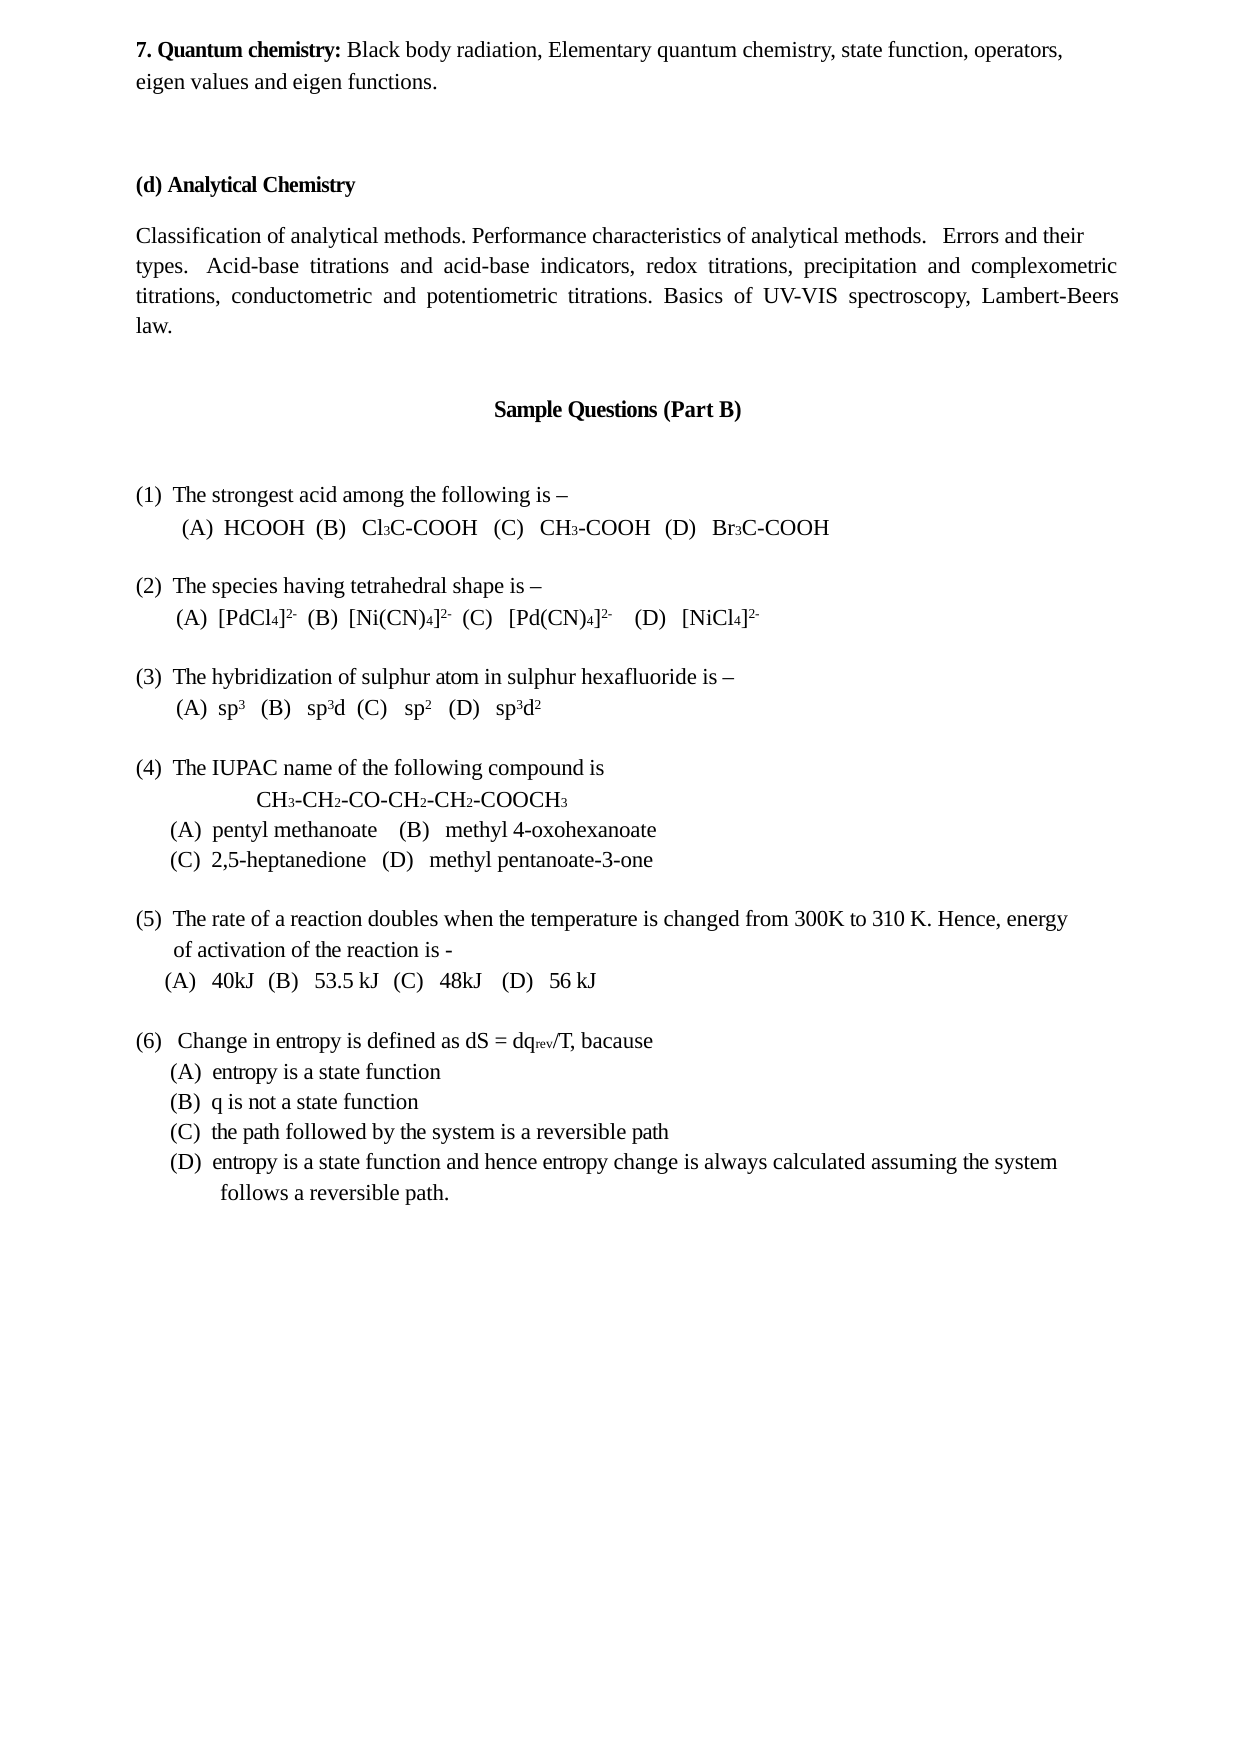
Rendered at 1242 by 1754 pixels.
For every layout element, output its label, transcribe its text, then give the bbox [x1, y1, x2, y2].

text follows a reversible path. [136, 1176, 1242, 1206]
text (A) entropy is a state function [136, 1056, 1242, 1085]
text of activation of the reaction is - [136, 934, 1242, 964]
text (1) The strongest acid among the following is – [136, 474, 1242, 509]
text (A) pentyl methanoate (B) methyl 4-oxohexanoate [136, 814, 1242, 843]
text Sample Questions (Part B) [136, 390, 1242, 424]
text (6) Change in entropy is defined as dS = dqrev/T, bacause [136, 1019, 1242, 1056]
text (A) [PdCl4]2- (B) [Ni(CN)4]2- (C) [Pd(CN)4]2- (D) [NiCl4]2- [136, 600, 1242, 632]
text (d) Analytical Chemistry [136, 171, 1242, 198]
text (A) HCOOH (B) Cl3C-COOH (C) CH3-COOH (D) Br3C-COOH [136, 509, 1242, 541]
text Classification of analytical methods. Performance characteristics of analytical methods. Errors and their [136, 223, 1242, 249]
text (B) q is not a state function [136, 1085, 1242, 1115]
text (C) the path followed by the system is a reversible path [136, 1115, 1242, 1146]
text (4) The IUPAC name of the following compound is [136, 747, 1242, 782]
text eigen values and eigen functions. [136, 65, 1242, 96]
text 7. Quantum chemistry: Black body radiation, Elementary quantum chemistry, state function, operators, [136, 25, 1242, 65]
text (2) The species having tetrahedral shape is – [136, 566, 1242, 600]
text types. Acid-base titrations and acid-base indicators, redox titrations, precipitation and complexometric [136, 249, 1242, 279]
text (3) The hybridization of sulphur atom in sulphur hexafluoride is – [136, 657, 1242, 691]
text (C) 2,5-heptanedione (D) methyl pentanoate-3-one [136, 843, 1242, 873]
text titrations, conductometric and potentiometric titrations. Basics of UV-VIS spectroscopy, Lambert-Beers [136, 279, 1242, 310]
text (A) 40kJ (B) 53.5 kJ (C) 48kJ (D) 56 kJ [136, 964, 1242, 994]
text (5) The rate of a reaction doubles when the temperature is changed from 300K to 310 K. Hence, energy [136, 898, 1242, 934]
text CH3-CH2-CO-CH2-CH2-COOCH3 [136, 782, 1242, 814]
text (D) entropy is a state function and hence entropy change is always calculated assuming the system [136, 1146, 1242, 1176]
text (A) sp3 (B) sp3d (C) sp2 (D) sp3d2 [136, 691, 1242, 722]
text law. [136, 310, 1242, 340]
